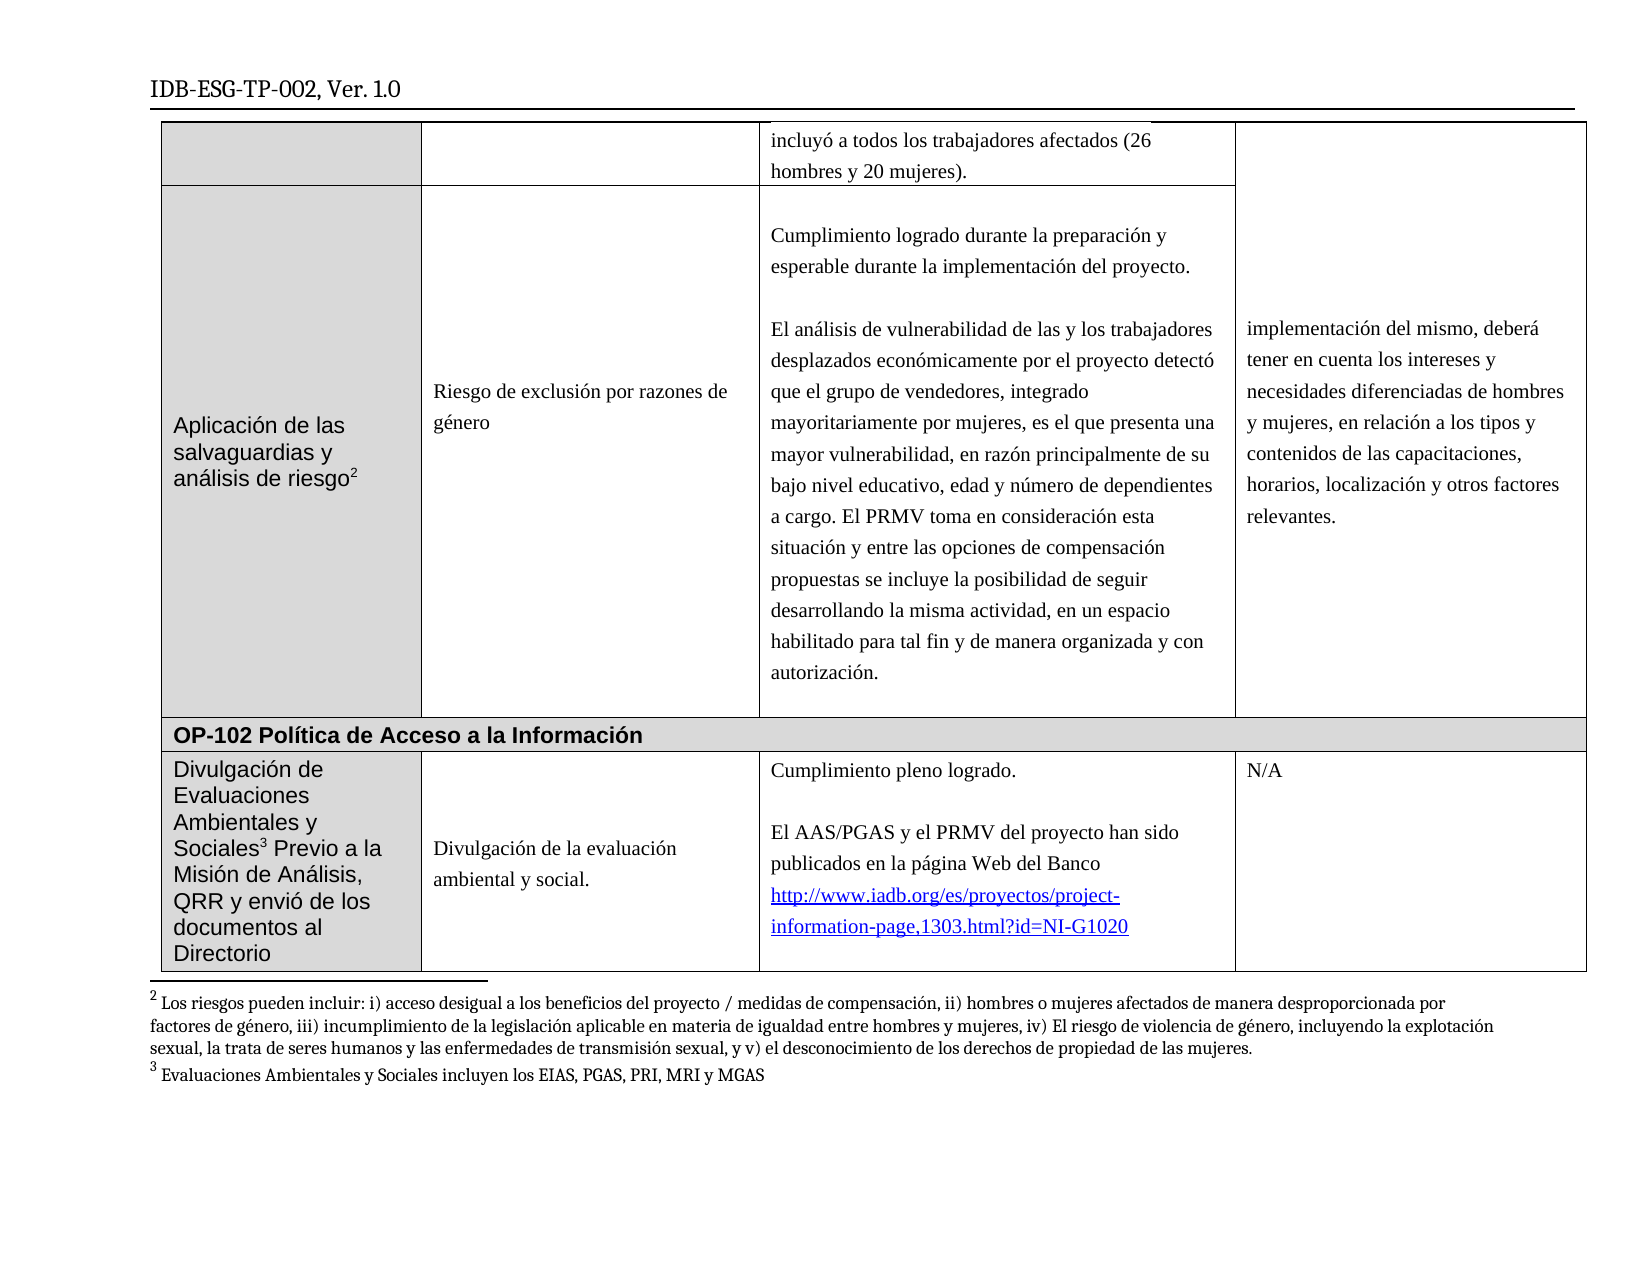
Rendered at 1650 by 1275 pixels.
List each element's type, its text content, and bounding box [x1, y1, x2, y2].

table_cell N/A [1236, 752, 1586, 971]
table_cell Cumplimiento pleno logrado. El AAS/PGAS y el PRMV del proyecto han sido publicados en la página Web del Banco http://www.iadb.org/es/proyectos/project-information-page,1303.html?id=NI-G1020 [760, 752, 1235, 971]
table_cell Aplicación de las salvaguardias y análisis de riesgo [162, 186, 421, 717]
table_cell Divulgación de Evaluaciones Ambientales y Sociales Previo a la Misión de Análisis, QRR y envió de los documentos al Directorio [162, 752, 421, 971]
table_cell OP-102 Política de Acceso a la Información [162, 718, 1586, 751]
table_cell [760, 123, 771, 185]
table_cell Divulgación de la evaluación ambiental y social. [422, 752, 759, 971]
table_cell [1236, 123, 1586, 717]
table_cell Riesgo de exclusión por razones de género [422, 186, 759, 717]
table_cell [422, 123, 759, 185]
table_cell Cumplimiento logrado durante la preparación y esperable durante la implementación del proyecto. El análisis de vulnerabilidad de las y los trabajadores desplazados económicamente por el proyecto detectó que el grupo de vendedores, integrado mayoritariamente por mujeres, es el que presenta una mayor vulnerabilidad, en razón principalmente de su bajo nivel educativo, edad y número de dependientes a cargo. El PRMV toma en consideración esta situación y entre las opciones de compensación propuestas se incluye la posibilidad de seguir desarrollando la misma actividad, en un espacio habilitado para tal fin y de manera organizada y con autorización. [760, 186, 1235, 717]
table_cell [162, 123, 421, 185]
